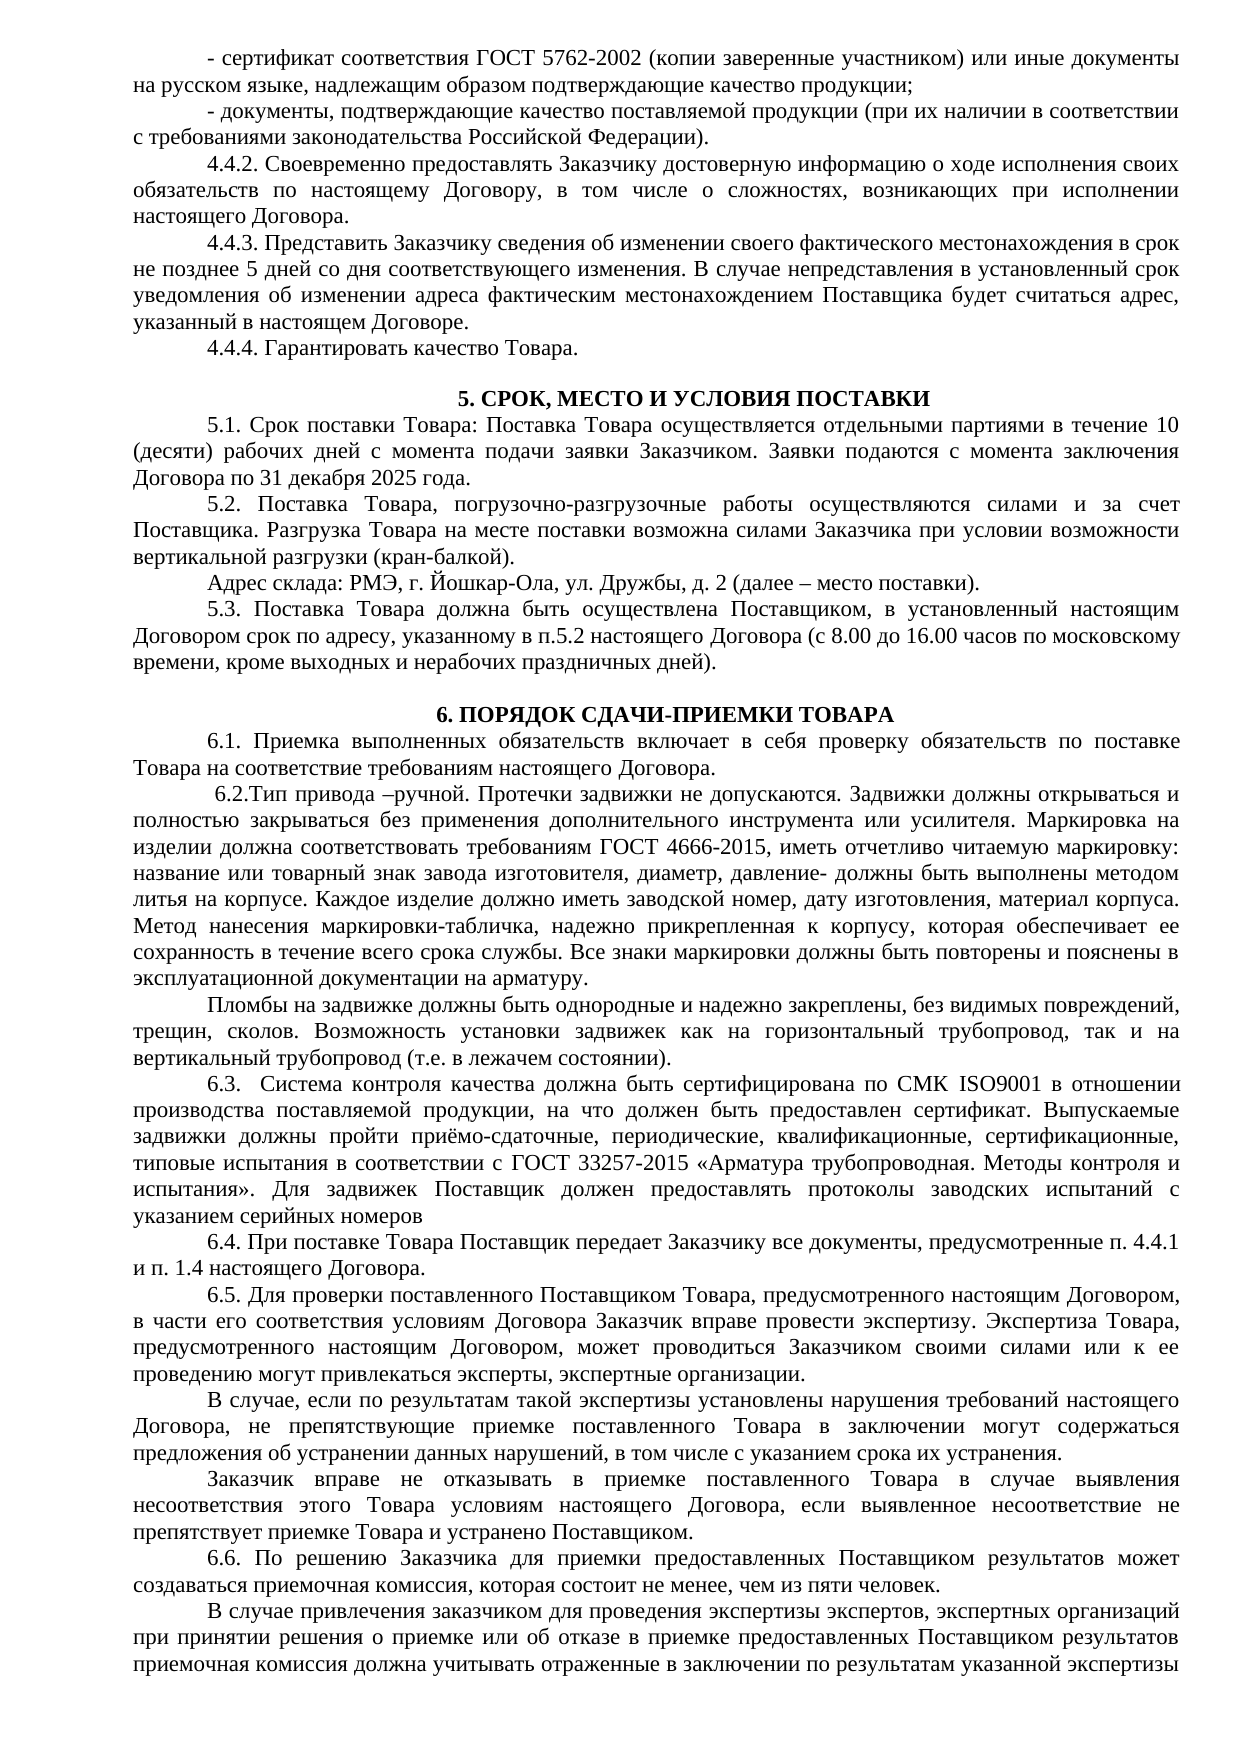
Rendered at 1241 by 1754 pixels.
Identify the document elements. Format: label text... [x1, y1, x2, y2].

text 6.1. Приемка выполненных обязательств включает в себя проверку обязательств по поставке Товара на соответствие требованиям настоящего Договора. [133, 727, 1181, 780]
text Адрес склада: РМЭ, г. Йошкар-Ола, ул. Дружбы, д. 2 (далее – место поставки). [133, 569, 1181, 596]
text 6.5. Для проверки поставленного Поставщиком Товара, предусмотренного настоящим Договором, в части его соответствия условиям Договора Заказчик вправе провести экспертизу. Экспертиза Товара, предусмотренного настоящим Договором, может проводиться Заказчиком своими силами или к ее проведению могут привлекаться эксперты, экспертные организации. [133, 1281, 1181, 1386]
text 6.4. При поставке Товара Поставщик передает Заказчику все документы, предусмотренные п. 4.4.1 и п. 1.4 настоящего Договора. [133, 1228, 1181, 1281]
text 5.3. Поставка Товара должна быть осуществлена Поставщиком, в установленный настоящим Договором срок по адресу, указанному в п.5.2 настоящего Договора (с 8.00 до 16.00 часов по московскому времени, кроме выходных и нерабочих праздничных дней). [133, 596, 1181, 674]
text 5.1. Срок поставки Товара: Поставка Товара осуществляется отдельными партиями в течение 10 (десяти) рабочих дней с момента подачи заявки Заказчиком. Заявки подаются с момента заключения Договора по 31 декабря 2025 года. [133, 411, 1181, 490]
text 6.6. По решению Заказчика для приемки предоставленных Поставщиком результатов может создаваться приемочная комиссия, которая состоит не менее, чем из пяти человек. [133, 1544, 1181, 1597]
text 6.3. Система контроля качества должна быть сертифицирована по СМК ISO9001 в отношении производства поставляемой продукции, на что должен быть предоставлен сертификат. Выпускаемые задвижки должны пройти приёмо-сдаточные, периодические, квалификационные, сертификационные, типовые испытания в соответствии с ГОСТ 33257-2015 «Арматура трубопроводная. Методы контроля и испытания». Для задвижек Поставщик должен предоставлять протоколы заводских испытаний с указанием серийных номеров [133, 1070, 1181, 1228]
text 5. СРОК, МЕСТО И УСЛОВИЯ ПОСТАВКИ [133, 385, 1181, 411]
text Заказчик вправе не отказывать в приемке поставленного Товара в случае выявления несоответствия этого Товара условиям настоящего Договора, если выявленное несоответствие не препятствует приемке Товара и устранено Поставщиком. [133, 1465, 1181, 1544]
text - сертификат соответствия ГОСТ 5762-2002 (копии заверенные участником) или иные документы на русском языке, надлежащим образом подтверждающие качество продукции; [133, 44, 1181, 97]
text 6. ПОРЯДОК СДАЧИ-ПРИЕМКИ ТОВАРА [133, 701, 1181, 727]
text 5.2. Поставка Товара, погрузочно-разгрузочные работы осуществляются силами и за счет Поставщика. Разгрузка Товара на месте поставки возможна силами Заказчика при условии возможности вертикальной разгрузки (кран-балкой). [133, 490, 1181, 569]
text Пломбы на задвижке должны быть однородные и надежно закреплены, без видимых повреждений, трещин, сколов. Возможность установки задвижек как на горизонтальный трубопровод, так и на вертикальный трубопровод (т.е. в лежачем состоянии). [133, 991, 1181, 1070]
text 4.4.2. Своевременно предоставлять Заказчику достоверную информацию о ходе исполнения своих обязательств по настоящему Договору, в том числе о сложностях, возникающих при исполнении настоящего Договора. [133, 150, 1181, 229]
text - документы, подтверждающие качество поставляемой продукции (при их наличии в соответствии с требованиями законодательства Российской Федерации). [133, 97, 1181, 150]
text В случае, если по результатам такой экспертизы установлены нарушения требований настоящего Договора, не препятствующие приемке поставленного Товара в заключении могут содержаться предложения об устранении данных нарушений, в том числе с указанием срока их устранения. [133, 1386, 1181, 1465]
text 4.4.3. Представить Заказчику сведения об изменении своего фактического местонахождения в срок не позднее 5 дней со дня соответствующего изменения. В случае непредставления в установленный срок уведомления об изменении адреса фактическим местонахождением Поставщика будет считаться адрес, указанный в настоящем Договоре. [133, 229, 1181, 334]
text 4.4.4. Гарантировать качество Товара. [133, 334, 1181, 361]
text 6.2.Тип привода –ручной. Протечки задвижки не допускаются. Задвижки должны открываться и полностью закрываться без применения дополнительного инструмента или усилителя. Маркировка на изделии должна соответствовать требованиям ГОСТ 4666-2015, иметь отчетливо читаемую маркировку: название или товарный знак завода изготовителя, диаметр, давление- должны быть выполнены методом литья на корпусе. Каждое изделие должно иметь заводской номер, дату изготовления, материал корпуса. Метод нанесения маркировки-табличка, надежно прикрепленная к корпусу, которая обеспечивает ее сохранность в течение всего срока службы. Все знаки маркировки должны быть повторены и пояснены в эксплуатационной документации на арматуру. [133, 780, 1181, 991]
